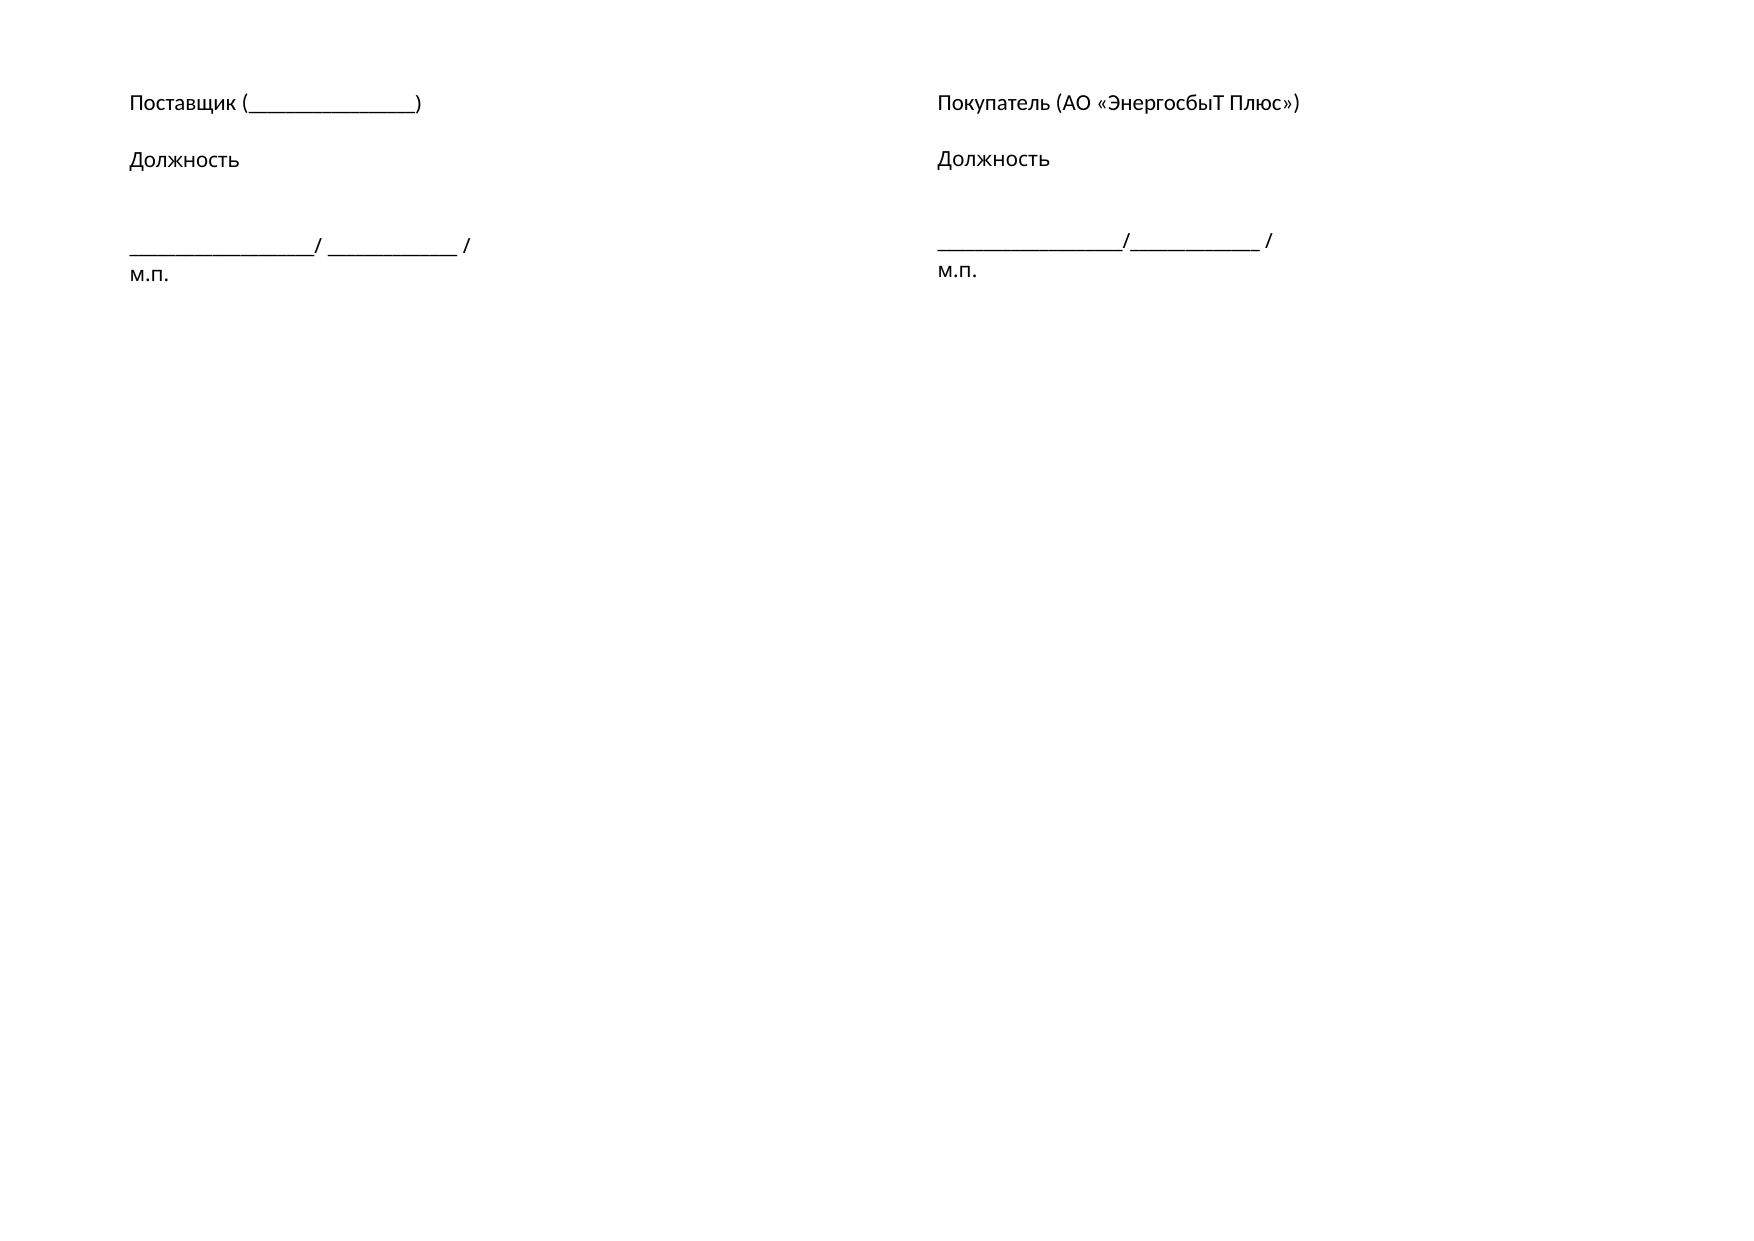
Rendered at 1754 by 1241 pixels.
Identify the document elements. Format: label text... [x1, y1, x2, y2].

table_header Покупатель (АО «ЭнергосбыТ Плюс») Должность ____________________/______________ / м.п. [926, 89, 1650, 308]
table_header Поставщик (__________________) Должность ____________________/ ______________ / м.п. [118, 89, 926, 308]
